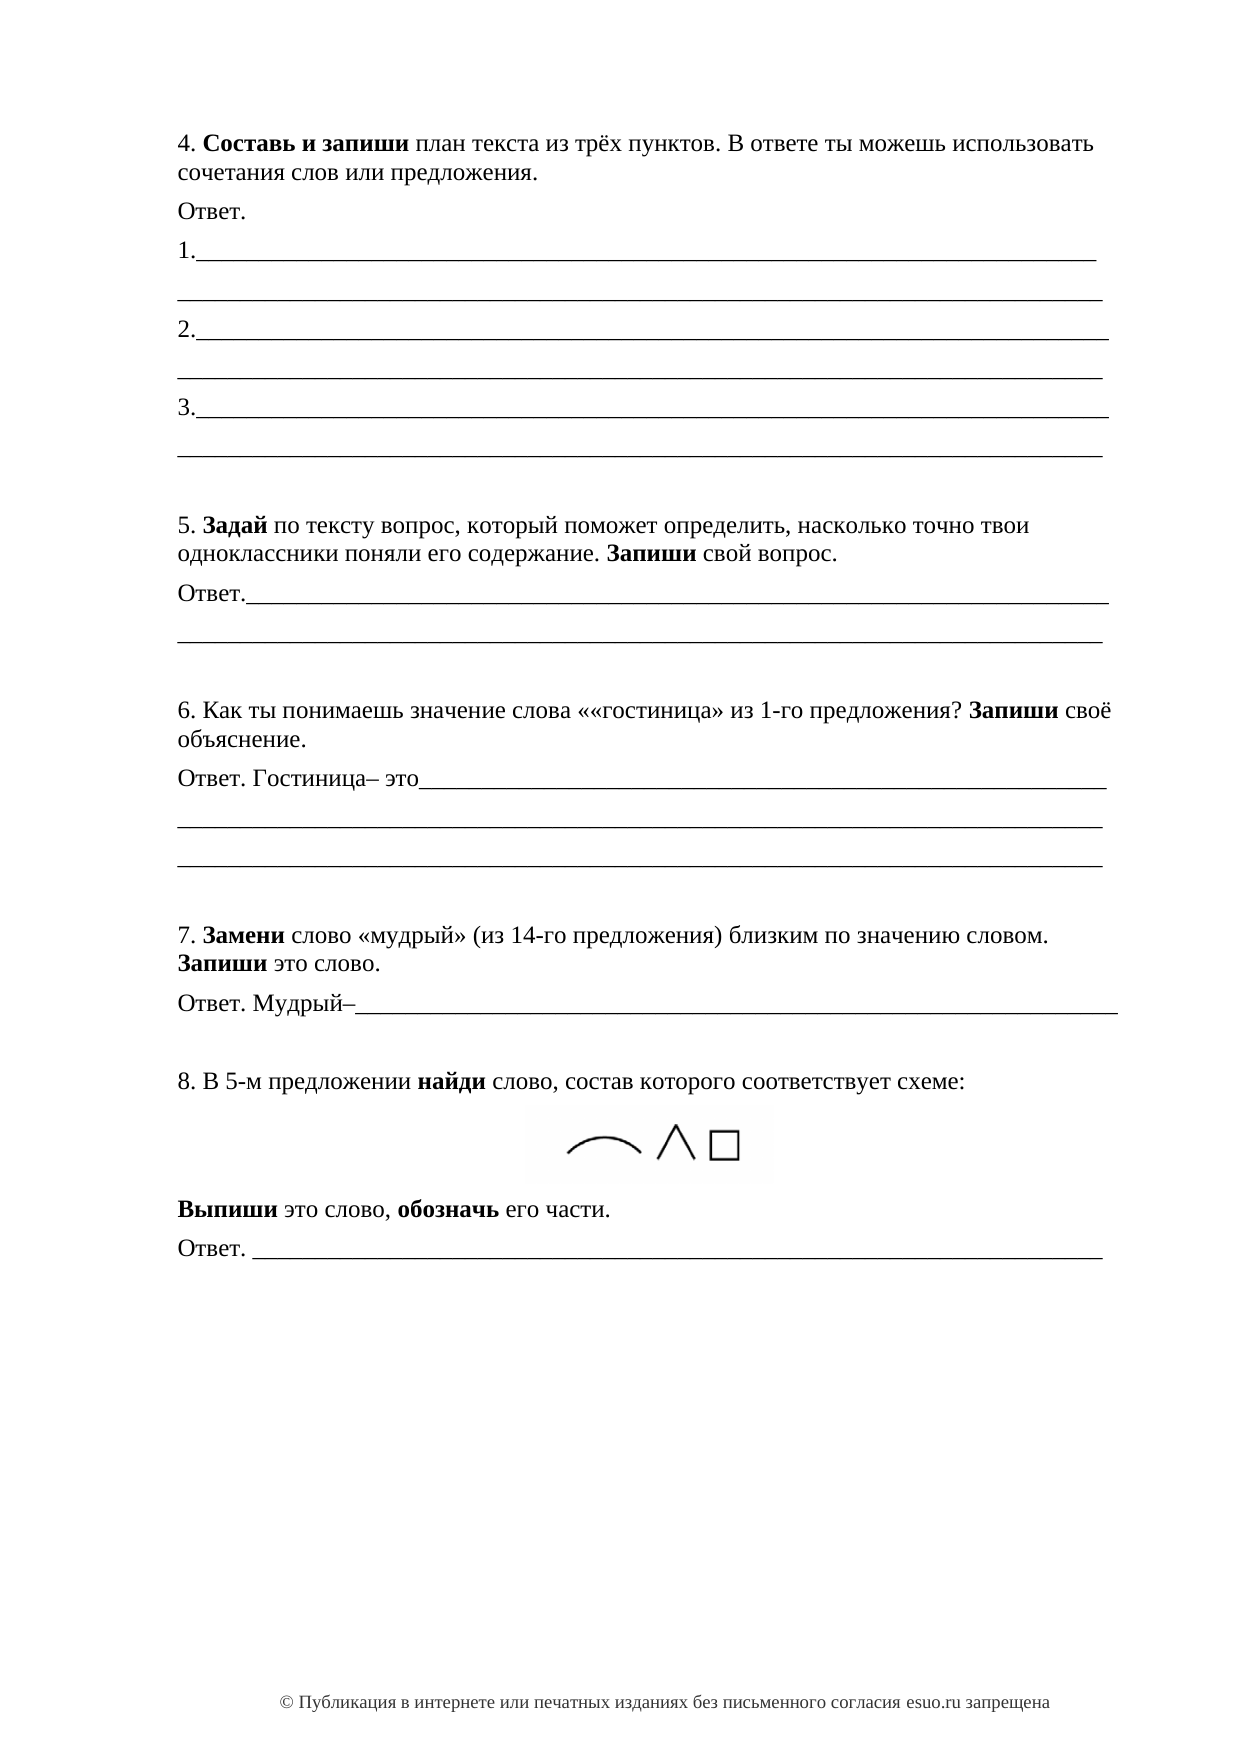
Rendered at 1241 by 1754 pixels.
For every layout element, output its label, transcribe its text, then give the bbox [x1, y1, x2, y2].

text 1.________________________________________________________________________ [177, 236, 1122, 264]
text __________________________________________________________________________ [177, 431, 1122, 460]
text __________________________________________________________________________ [177, 353, 1122, 382]
text Ответ. Гостиница– это_______________________________________________________ [177, 763, 1122, 792]
text Ответ. Мудрый–_____________________________________________________________ [177, 988, 1122, 1016]
text 4. Составь и запиши план текста из трёх пунктов. В ответе ты можешь использовать сочетания слов или предложения. [177, 128, 1122, 186]
text 7. Замени слово «мудрый» (из 14-го предложения) близким по значению словом. Запиши это слово. [177, 920, 1122, 977]
text __________________________________________________________________________ [177, 841, 1122, 870]
text __________________________________________________________________________ [177, 802, 1122, 831]
text Ответ. [177, 196, 1122, 225]
text __________________________________________________________________________ [177, 275, 1122, 303]
text 5. Задай по тексту вопрос, который поможет определить, насколько точно твои одноклассники поняли его содержание. Запиши свой вопрос. [177, 510, 1122, 567]
text 3._________________________________________________________________________ [177, 392, 1122, 421]
text 8. В 5-м предложении найди слово, состав которого соответствует схеме: [177, 1066, 1122, 1095]
text 2._________________________________________________________________________ [177, 314, 1122, 343]
text 6. Как ты понимаешь значение слова ««гостиница» из 1-го предложения? Запиши своё объяснение. [177, 695, 1122, 753]
picture [525, 1105, 774, 1184]
text Ответ._____________________________________________________________________ [177, 578, 1122, 606]
text Выпиши это слово, обозначь его части. [177, 1194, 1122, 1222]
text Ответ. ____________________________________________________________________ [177, 1233, 1122, 1262]
text __________________________________________________________________________ [177, 617, 1122, 646]
